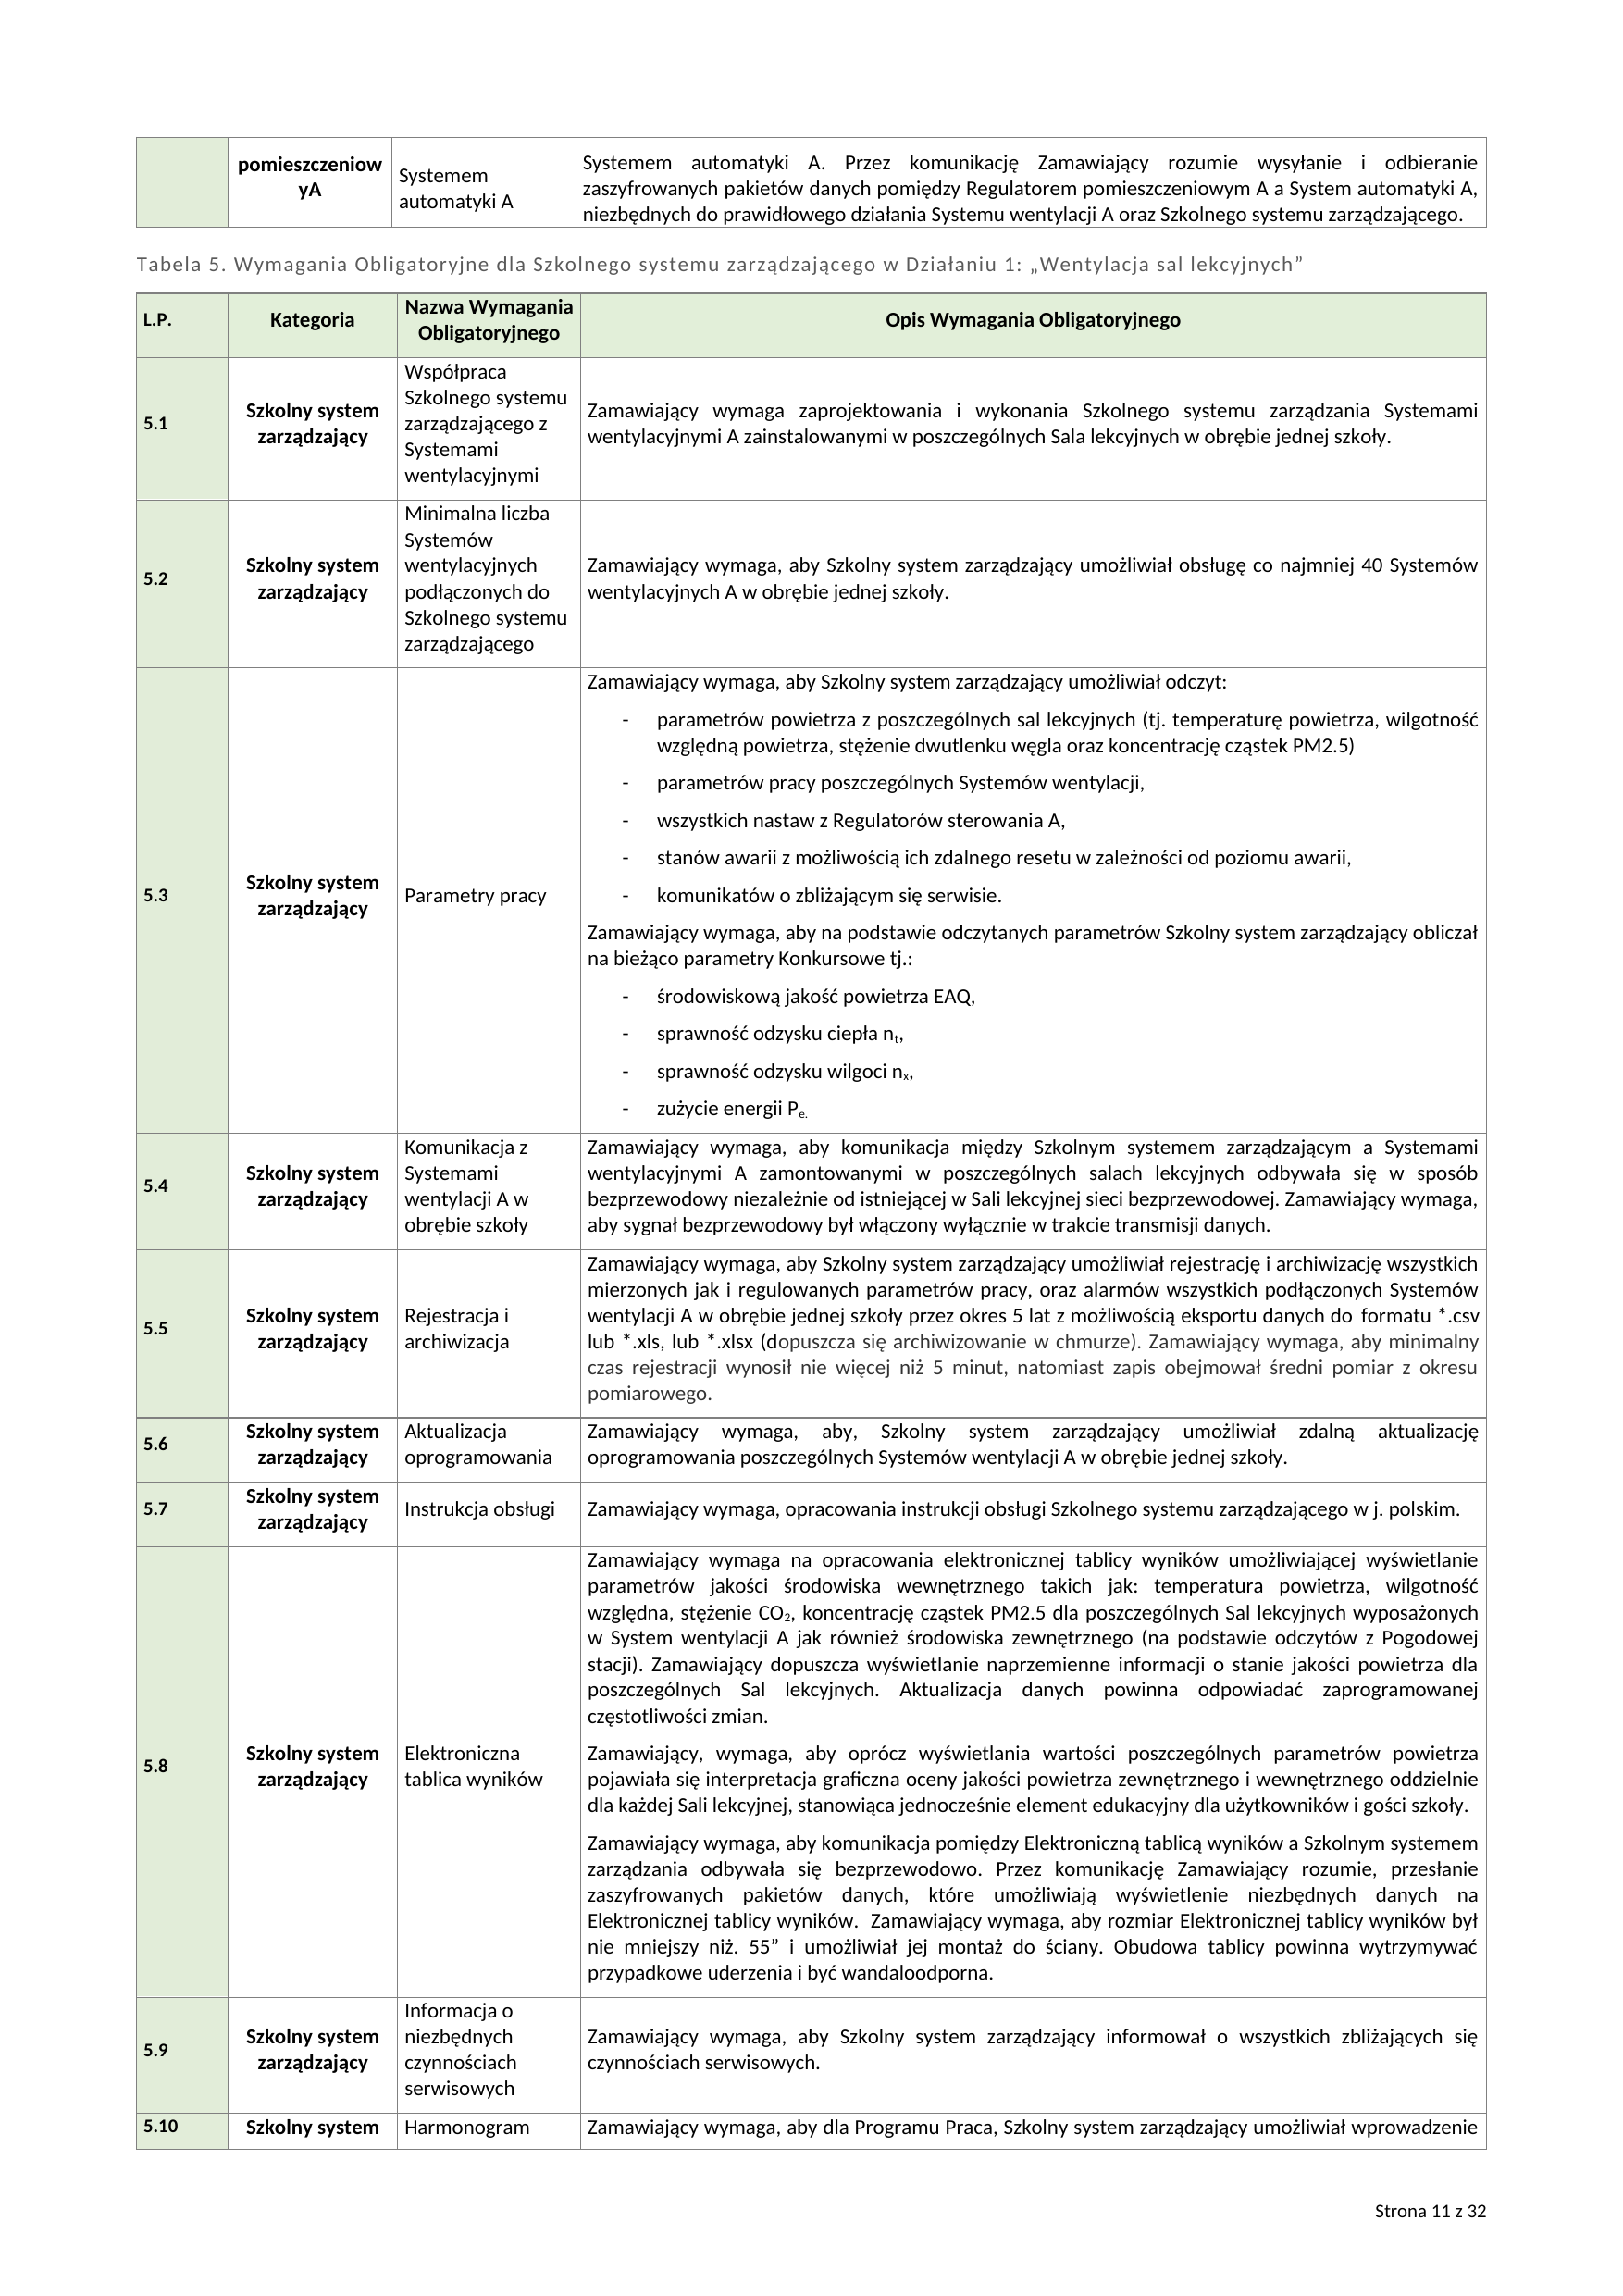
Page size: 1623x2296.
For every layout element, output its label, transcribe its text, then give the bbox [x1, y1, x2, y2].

table_cell Szkolny system zarządzający [229, 1547, 397, 1996]
table_cell 5.6 [137, 1419, 228, 1482]
table_cell Zamawiający wymaga, aby Szkolny system zarządzający umożliwiał odczyt: parametrów powietrza z poszczególnych sal lekcyjnych (tj. temperaturę powietrza, wilgotność względną powietrza, stężenie dwutlenku węgla oraz koncentrację cząstek PM2.5) parametrów pracy poszczególnych Systemów wentylacji, wszystkich nastaw z Regulatorów sterowania A, stanów awarii z możliwością ich zdalnego resetu w zależności od poziomu awarii, komunikatów o zbliżającym się serwisie. Zamawiający wymaga, aby na podstawie odczytanych parametrów Szkolny system zarządzający obliczał na bieżąco parametry Konkursowe tj.: środowiskową jakość powietrza EAQ, sprawność odzysku ciepła nt, sprawność odzysku wilgoci nx, zużycie energii Pe. [581, 668, 1486, 1133]
table_cell Zamawiający wymaga na opracowania elektronicznej tablicy wyników umożliwiającej wyświetlanie parametrów jakości środowiska wewnętrznego takich jak: temperatura powietrza, wilgotność względna, stężenie CO2, koncentrację cząstek PM2.5 dla poszczególnych Sal lekcyjnych wyposażonych w System wentylacji A jak również środowiska zewnętrznego (na podstawie odczytów z Pogodowej stacji). Zamawiający dopuszcza wyświetlanie naprzemienne informacji o stanie jakości powietrza dla poszczególnych Sal lekcyjnych. Aktualizacja danych powinna odpowiadać zaprogramowanej częstotliwości zmian. Zamawiający, wymaga, aby oprócz wyświetlania wartości poszczególnych parametrów powietrza pojawiała się interpretacja graficzna oceny jakości powietrza zewnętrznego i wewnętrznego oddzielnie dla każdej Sali lekcyjnej, stanowiąca jednocześnie element edukacyjny dla użytkowników i gości szkoły. Zamawiający wymaga, aby komunikacja pomiędzy Elektroniczną tablicą wyników a Szkolnym systemem zarządzania odbywała się bezprzewodowo. Przez komunikację Zamawiający rozumie, przesłanie zaszyfrowanych pakietów danych, które umożliwiają wyświetlenie niezbędnych danych na Elektronicznej tablicy wyników. Zamawiający wymaga, aby rozmiar Elektronicznej tablicy wyników był nie mniejszy niż. 55” i umożliwiał jej montaż do ściany. Obudowa tablicy powinna wytrzymywać przypadkowe uderzenia i być wandaloodporna. [581, 1547, 1486, 1996]
table_cell Szkolny system zarządzający [229, 1250, 397, 1417]
subtitle Tabela 5. Wymagania Obligatoryjne dla Szkolnego systemu zarządzającego w Działaniu 1: „Wentylacja sal lekcyjnych” [137, 252, 1486, 278]
table_cell 5.5 [137, 1250, 228, 1417]
table_header Kategoria [229, 294, 397, 357]
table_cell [229, 138, 391, 227]
table_cell Zamawiający wymaga, aby Szkolny system zarządzający informował o wszystkich zbliżających się czynnościach serwisowych. [581, 1998, 1486, 2113]
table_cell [581, 2114, 1486, 2149]
table_cell Szkolny system zarządzający [229, 1483, 397, 1546]
table_cell Zamawiający wymaga, aby komunikacja między Szkolnym systemem zarządzającym a Systemami wentylacyjnymi A zamontowanymi w poszczególnych salach lekcyjnych odbywała się w sposób bezprzewodowy niezależnie od istniejącej w Sali lekcyjnej sieci bezprzewodowej. Zamawiający wymaga, aby sygnał bezprzewodowy był włączony wyłącznie w trakcie transmisji danych. [581, 1134, 1486, 1249]
table_header Opis Wymagania Obligatoryjnego [581, 294, 1486, 357]
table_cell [392, 138, 576, 227]
table_cell 5.9 [137, 1998, 228, 2113]
table_cell Parametry pracy [398, 668, 580, 1133]
table_cell Rejestracja i archiwizacja [398, 1250, 580, 1417]
table_cell Szkolny system zarządzający [229, 1134, 397, 1249]
table_cell Szkolny system zarządzający [229, 501, 397, 667]
table_cell Zamawiający wymaga, opracowania instrukcji obsługi Szkolnego systemu zarządzającego w j. polskim. [581, 1483, 1486, 1546]
table_cell Instrukcja obsługi [398, 1483, 580, 1546]
table_cell Aktualizacja oprogramowania [398, 1419, 580, 1482]
table_cell Zamawiający wymaga, aby Szkolny system zarządzający umożliwiał rejestrację i archiwizację wszystkich mierzonych jak i regulowanych parametrów pracy, oraz alarmów wszystkich podłączonych Systemów wentylacji A w obrębie jednej szkoły przez okres 5 lat z możliwością eksportu danych do formatu *.csv lub *.xls, lub *.xlsx (dopuszcza się archiwizowanie w chmurze). Zamawiający wymaga, aby minimalny czas rejestracji wynosił nie więcej niż 5 minut, natomiast zapis obejmował średni pomiar z okresu pomiarowego. [581, 1250, 1486, 1417]
table_cell Informacja o niezbędnych czynnościach serwisowych [398, 1998, 580, 2113]
table_cell Zamawiający wymaga, aby Szkolny system zarządzający umożliwiał obsługę co najmniej 40 Systemów wentylacyjnych A w obrębie jednej szkoły. [581, 501, 1486, 667]
table_cell 5.1 [137, 358, 228, 499]
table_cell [576, 138, 1486, 227]
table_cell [398, 2114, 580, 2149]
table_cell Szkolny system zarządzający [229, 668, 397, 1133]
table_cell Szkolny system zarządzający [229, 358, 397, 499]
table_cell 4.12 [137, 138, 228, 227]
table_cell 5.3 [137, 668, 228, 1133]
table_cell 5.8 [137, 1547, 228, 1996]
table_cell 5.7 [137, 1483, 228, 1546]
table_cell Minimalna liczba Systemów wentylacyjnych podłączonych do Szkolnego systemu zarządzającego [398, 501, 580, 667]
table_cell Szkolny system zarządzający [229, 1419, 397, 1482]
table_cell Zamawiający wymaga, aby, Szkolny system zarządzający umożliwiał zdalną aktualizację oprogramowania poszczególnych Systemów wentylacji A w obrębie jednej szkoły. [581, 1419, 1486, 1482]
table_cell Elektroniczna tablica wyników [398, 1547, 580, 1996]
table_cell 5.2 [137, 501, 228, 667]
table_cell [229, 1998, 397, 2113]
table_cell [229, 2114, 397, 2149]
table_header Nazwa Wymagania Obligatoryjnego [398, 294, 580, 357]
table_cell 5.10 [137, 2114, 228, 2149]
table_cell Współpraca Szkolnego systemu zarządzającego z Systemami wentylacyjnymi [398, 358, 580, 499]
table_cell Komunikacja z Systemami wentylacji A w obrębie szkoły [398, 1134, 580, 1249]
table_cell Zamawiający wymaga zaprojektowania i wykonania Szkolnego systemu zarządzania Systemami wentylacyjnymi A zainstalowanymi w poszczególnych Sala lekcyjnych w obrębie jednej szkoły. [581, 358, 1486, 499]
table_cell 5.4 [137, 1134, 228, 1249]
table_header L.P. [137, 294, 228, 357]
